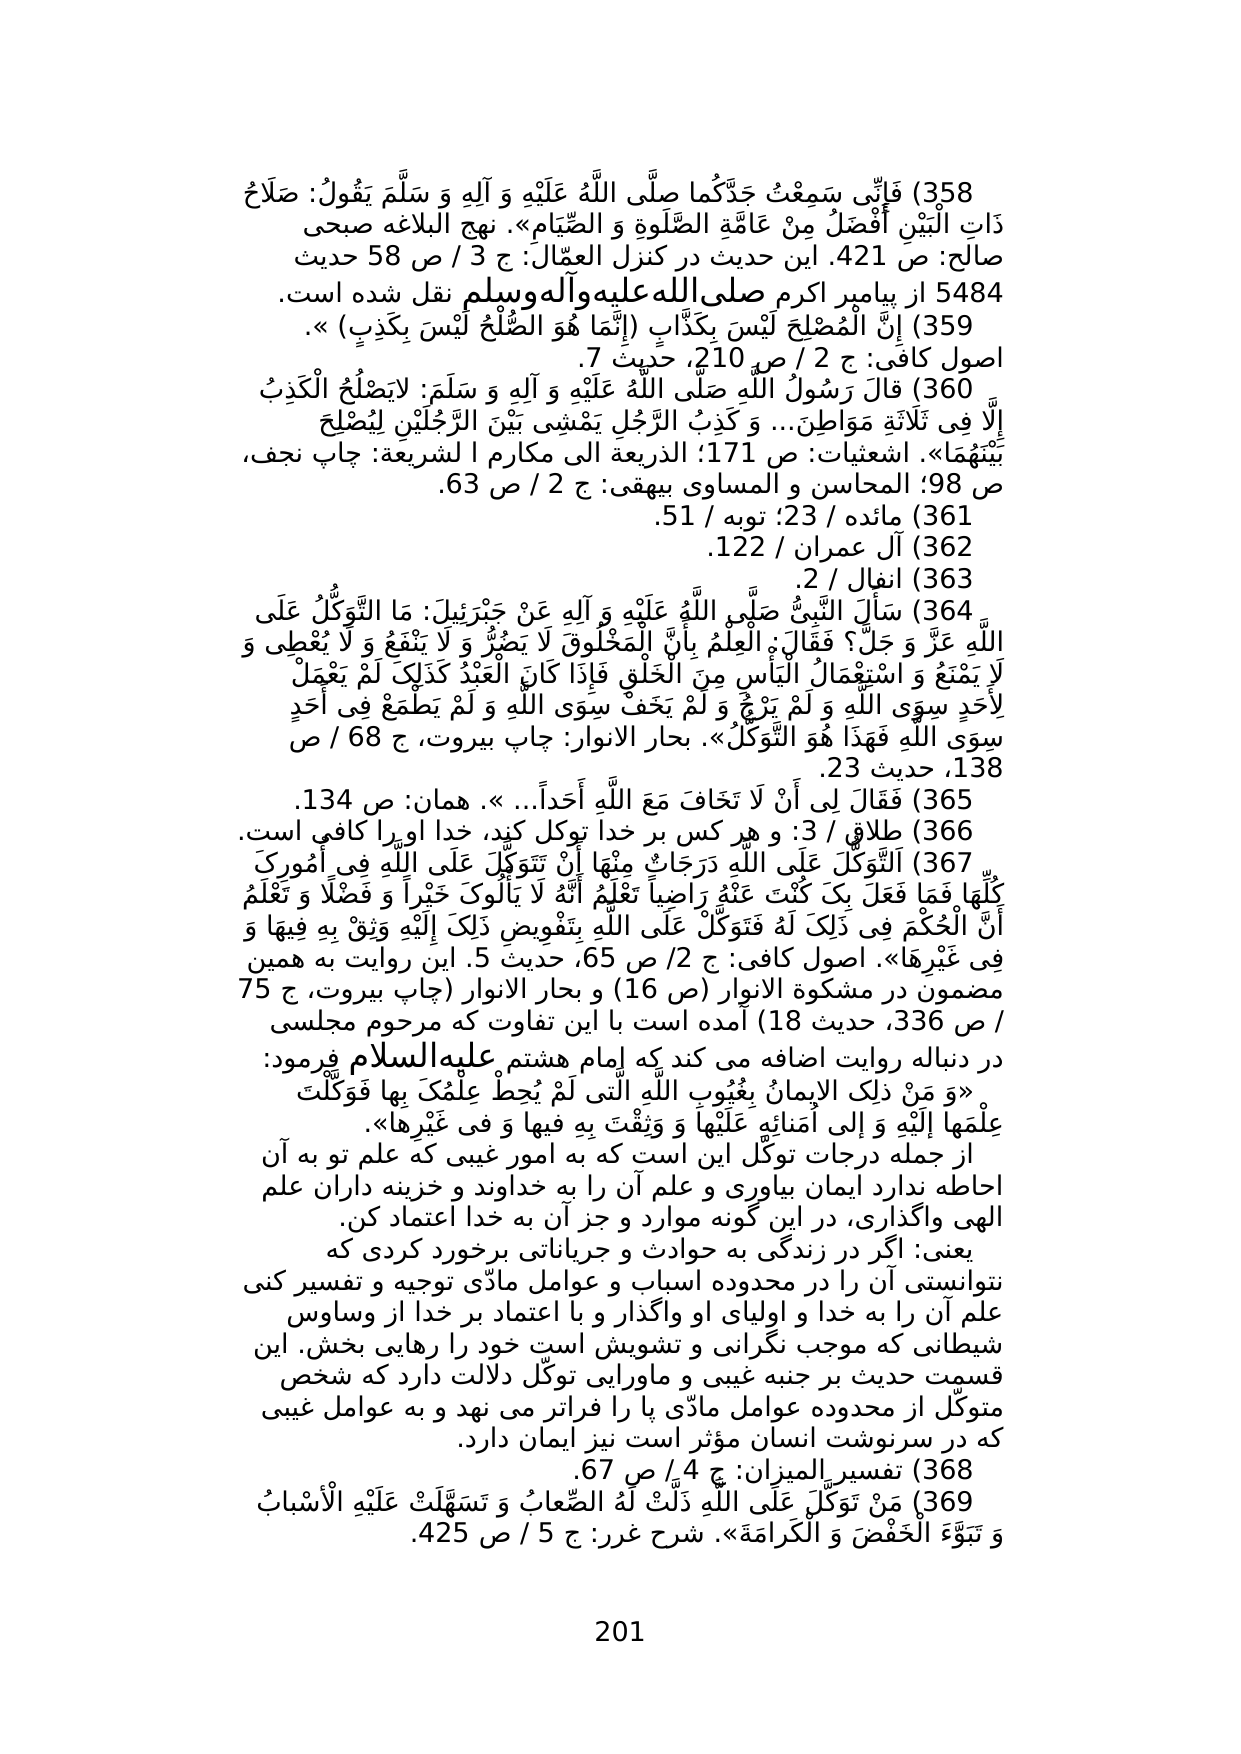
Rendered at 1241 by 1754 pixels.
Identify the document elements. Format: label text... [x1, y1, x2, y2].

text 363) انفال / 2. [236, 563, 1004, 595]
text 361) مائده / 23؛ توبه / 51. [236, 500, 1004, 532]
text 366) طلاق / 3: و هر کس بر خدا توکل کند، خدا او را کافی است. [236, 816, 1004, 847]
text 369) مَنْ تَوَکَّلَ عَلَی اللَّهِ ذَلَّتْ لَهُ الصِّعابُ وَ تَسَهَّلَتْ عَلَیْهِ الْأسْبابُ وَ تَبَوَّءَ الْخَفْضَ وَ الْکَرامَةَ». شرح غرر: ج 5 / ص 425. [236, 1486, 1004, 1549]
text از جمله درجات توکّل این است که به امور غیبی که علم تو به آن احاطه ندارد ایمان بیاوری و علم آن را به خداوند و خزینه داران علم الهی واگذاری، در این گونه موارد و جز آن به خدا اعتماد کن. [236, 1139, 1004, 1233]
text 365) فَقَالَ لِی أَنْ لَا تَخَافَ مَعَ اللَّهِ أَحَداً... ». همان: ص 134. [236, 784, 1004, 816]
text 358) فَإِنِّی سَمِعْتُ جَدَّکُما صلَّی اللَّهُ عَلَیْهِ وَ آلِهِ وَ سَلَّمَ یَقُولُ: صَلَاحُ ذَاتِ الْبَیْنِ أَفْضَلُ مِنْ عَامَّةِ الصَّلَوةِ وَ الصِّیَامِ». نهج البلاغه صبحی صالح: ص 421. این حدیث در کنزل العمّال: ج 3 / ص 58 حدیث 5484 از پیامبر اکرم صلى‌الله‌عليه‌وآله‌وسلم نقل شده است. [236, 177, 1004, 311]
text 364) سَأَلَ النَّبِیُّ صَلَّی اللَّهُ عَلَیْهِ وَ آلِهِ عَنْ جَبْرَئِیلَ: مَا التَّوَکُّلُ عَلَی اللَّهِ عَزَّ وَ جَلَّ؟ فَقَالَ: الْعِلْمُ بِأَنَّ الْمَخْلُوقَ لَا یَضُرُّ وَ لَا یَنْفَعُ وَ لَا یُعْطِی وَ لَا یَمْنَعُ وَ اسْتِعْمَالُ الْیَأْسِ مِنَ الْخَلْقِ فَإِذَا کَانَ الْعَبْدُ کَذَلِکَ لَمْ یَعْمَلْ لِأَحَدٍ سِوَی اللَّهِ وَ لَمْ یَرْجُ وَ لَمْ یَخَفْ سِوَی اللَّهِ وَ لَمْ یَطْمَعْ فِی أَحَدٍ سِوَی اللَّهِ فَهَذَا هُوَ التَّوَکُّلُ». بحار الانوار: چاپ بیروت، ج 68 / ص 138، حدیث 23. [236, 595, 1004, 784]
text 359) إِنَّ الْمُصْلِحَ لَیْسَ بِکَذَّابٍ (إِنَّمَا هُوَ الصُّلْحُ لَیْسَ بِکَذِبٍ) ». اصول کافی: ج 2 / ص 210، حدیث 7. [236, 311, 1004, 374]
text 368) تفسیر المیزان: ج 4 / ص 67. [236, 1454, 1004, 1486]
text یعنی: اگر در زندگی به حوادث و جریاناتی برخورد کردی که نتوانستی آن را در محدوده اسباب و عوامل مادّی توجیه و تفسیر کنی علم آن را به خدا و اولیای او واگذار و با اعتماد بر خدا از وساوس شیطانی که موجب نگرانی و تشویش است خود را رهایی بخش. این قسمت حدیث بر جنبه غیبی و ماورایی توکّل دلالت دارد که شخص متوکّل از محدوده عوامل مادّی پا را فراتر می نهد و به عوامل غیبی که در سرنوشت انسان مؤثر است نیز ایمان دارد. [236, 1233, 1004, 1454]
text 360) قالَ رَسُولُ اللَّهِ صَلَّی اللَّهُ عَلَیْهِ وَ آلِهِ وَ سَلَمَ: لایَصْلُحُ الْکَذِبُ إِلَّا فِی ثَلَاثَةِ مَوَاطِنَ... وَ کَذِبُ الرَّجُلِ یَمْشِی بَیْنَ الرَّجُلَیْنِ لِیُصْلِحَ بَیْنَهُمَا». اشعثیات: ص 171؛ الذریعة الی مکارم ا لشریعة: چاپ نجف، ص 98؛ المحاسن و المساوی بیهقی: ج 2 / ص 63. [236, 374, 1004, 500]
text 367) اَلتَّوَکُّلَ عَلَی اللَّهِ دَرَجَاتٌ مِنْهَا أَنْ تَتَوَکَّلَ عَلَی اللَّهِ فِی أُمُورِکَ کُلِّهَا فَمَا فَعَلَ بِکَ کُنْتَ عَنْهُ رَاضِیاً تَعْلَمُ أَنَّهُ لَا یَأْلُوکَ خَیْراً وَ فَضْلًا وَ تَعْلَمُ أَنَّ الْحُکْمَ فِی ذَلِکَ لَهُ فَتَوَکَّلْ عَلَی اللَّهِ بِتَفْوِیضِ ذَلِکَ إِلَیْهِ وَثِقْ بِهِ فِیهَا وَ فِی غَیْرِهَا». اصول کافی: ج 2/ ص 65، حدیث 5. این روایت به همین مضمون در مشکوة الانوار (ص 16) و بحار الانوار (چاپ بیروت، ج 75 / ص 336، حدیث 18) آمده است با این تفاوت که مرحوم مجلسی در دنباله روایت اضافه می کند که امام هشتم عليه‌السلام فرمود: [236, 847, 1004, 1076]
text 362) آل عمران / 122. [236, 532, 1004, 563]
text «وَ مَنْ ذلِک الایمانُ بِغُیُوبِ اللَّهِ الَّتی لَمْ یُحِطْ عِلْمُکَ بِها فَوَکَّلْتَ عِلْمَها إلَیْهِ وَ إلی اُمَنائِهِ عَلَیْها وَ وَثِقْتَ بِهِ فیها وَ فی غَیْرِها». [236, 1076, 1004, 1139]
